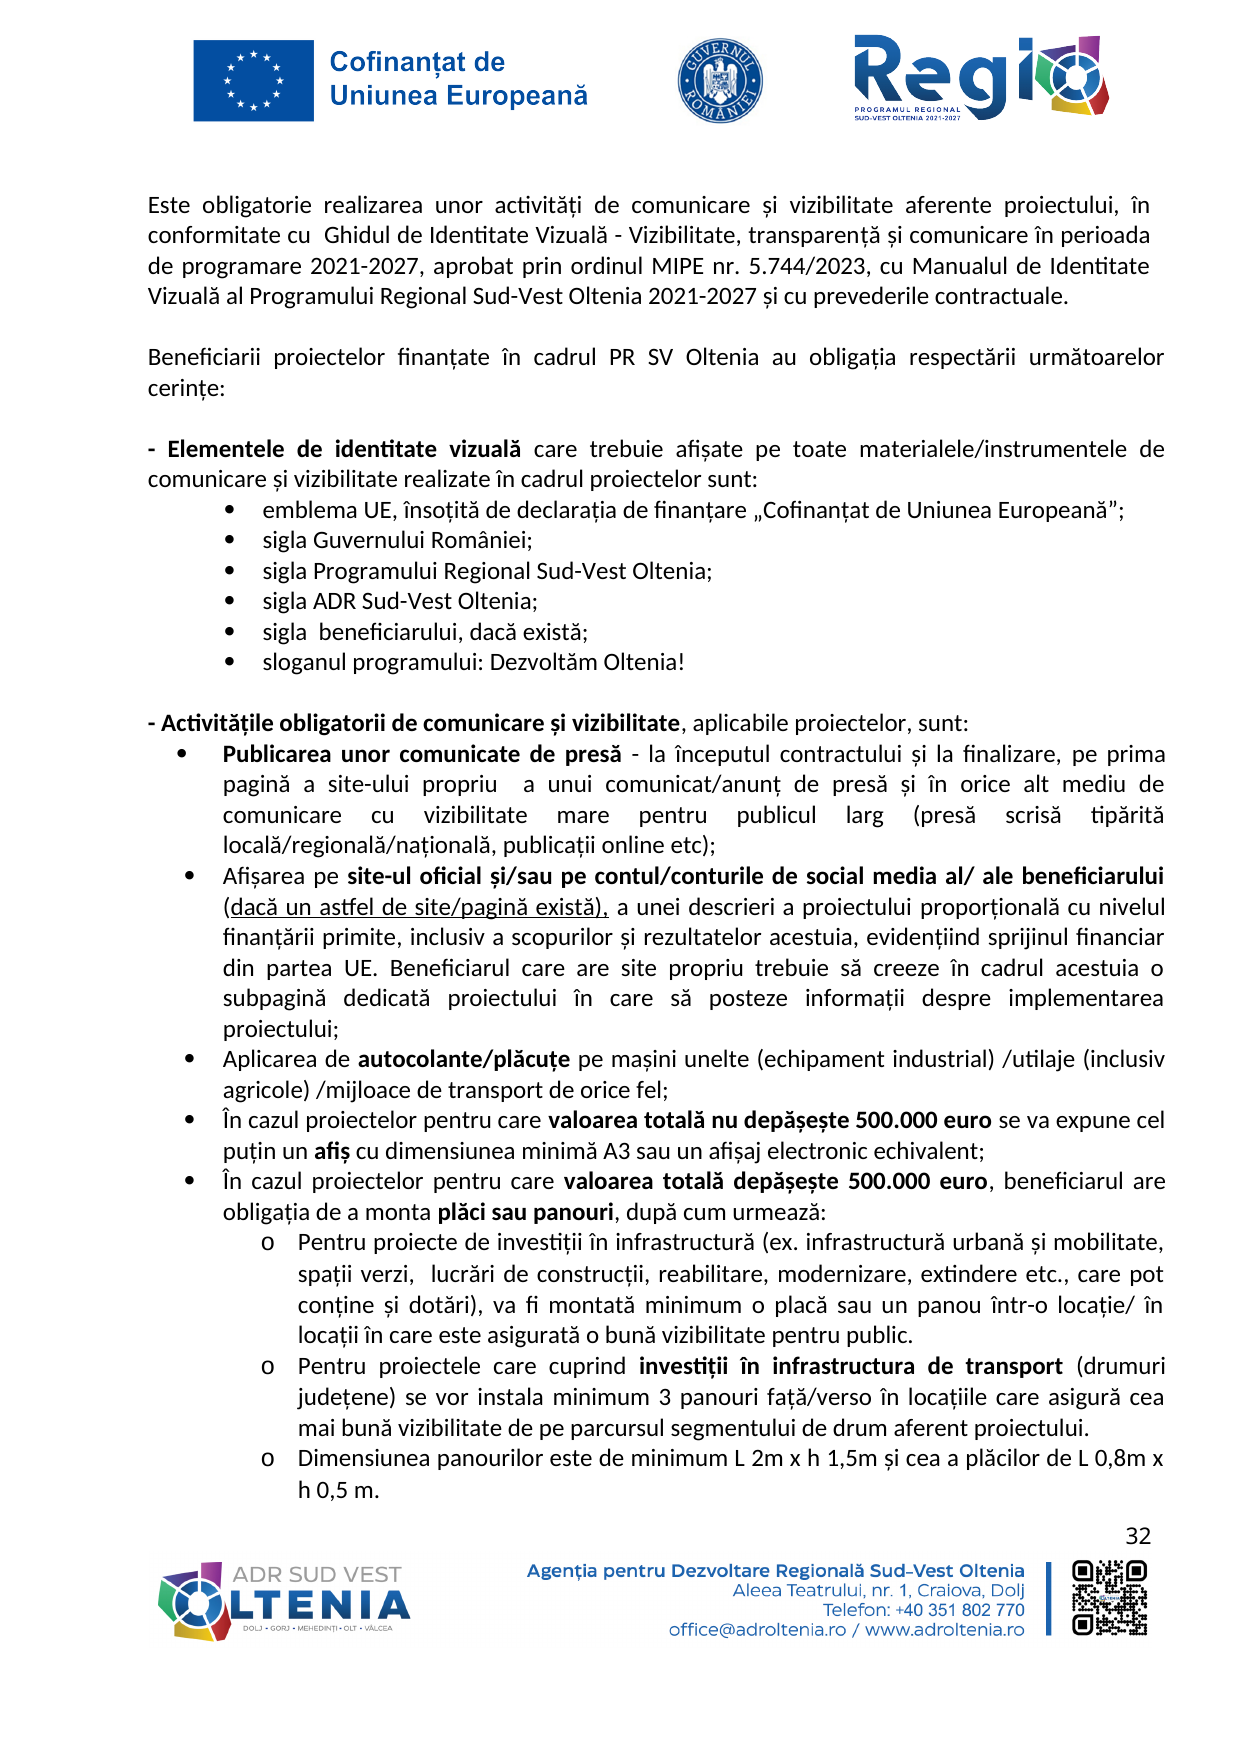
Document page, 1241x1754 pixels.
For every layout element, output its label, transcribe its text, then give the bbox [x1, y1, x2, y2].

list Publicarea unor comunicate de presă - la începutul contractului și la finalizare, pe prima pagină a site-ului propriu a unui comunicat/anunț de presă și în orice alt mediu de comunicare cu vizibilitate mare pentru publicul larg (presă scrisă tipărită locală/regională/națională, publicații online etc); [177, 738, 1166, 860]
list Afișarea pe site-ul oficial și/sau pe contul/conturile de social media al/ ale beneficiarului (dacă un astfel de site/pagină există), a unei descrieri a proiectului proporțională cu nivelul finanțării primite, inclusiv a scopurilor și rezultatelor acestuia, evidențiind sprijinul financiar din partea UE. Beneficiarul care are site propriu trebuie să creeze în cadrul acestuia o subpagină dedicată proiectului în care să posteze informații despre implementarea proiectului; [185, 860, 1166, 1043]
list sigla Programului Regional Sud-Vest Oltenia; [225, 555, 1166, 586]
list Pentru proiectele care cuprind investiții în infrastructura de transport (drumuri județene) se vor instala minimum 3 panouri față/verso în locațiile care asigură cea mai bună vizibilitate de pe parcursul segmentului de drum aferent proiectului. [260, 1350, 1166, 1443]
picture [188, 35, 590, 125]
list Pentru proiecte de investiții în infrastructură (ex. infrastructură urbană și mobilitate, spații verzi, lucrări de construcții, reabilitare, modernizare, extindere etc., care pot conține și dotări), va fi montată minimum o placă sau un panou într-o locație/ în locații în care este asigurată o bună vizibilitate pentru public. [260, 1226, 1166, 1350]
list sigla beneficiarului, dacă există; [225, 616, 1166, 647]
list emblema UE, însoțită de declarația de finanțare „Cofinanțat de Uniunea Europeană”; [225, 494, 1166, 524]
list sigla ADR Sud-Vest Oltenia; [225, 586, 1166, 616]
picture [852, 34, 1111, 123]
text Beneficiarii proiectelor finanțate în cadrul PR SV Oltenia au obligația respectării următoarelor cerințe: [148, 341, 1166, 402]
list Dimensiunea panourilor este de minimum L 2m x h 1,5m și cea a plăcilor de L 0,8m x h 0,5 m. [260, 1443, 1166, 1505]
picture [674, 36, 768, 126]
list Aplicarea de autocolante/plăcuțe pe mașini unelte (echipament industrial) /utilaje (inclusiv agricole) /mijloace de transport de orice fel; [185, 1043, 1166, 1104]
text - Activitățile obligatorii de comunicare și vizibilitate, aplicabile proiectelor, sunt: [148, 708, 1166, 738]
list În cazul proiectelor pentru care valoarea totală depășește 500.000 euro, beneficiarul are obligația de a monta plăci sau panouri, după cum urmează: [185, 1165, 1166, 1226]
list În cazul proiectelor pentru care valoarea totală nu depășește 500.000 euro se va expune cel puțin un afiș cu dimensiunea minimă A3 sau un afișaj electronic echivalent; [185, 1104, 1166, 1165]
list sloganul programului: Dezvoltăm Oltenia! [225, 647, 1166, 677]
picture [148, 1551, 1152, 1648]
text Este obligatorie realizarea unor activități de comunicare și vizibilitate aferente proiectului, în conformitate cu Ghidul de Identitate Vizuală - Vizibilitate, transparenţă şi comunicare în perioada de programare 2021-2027, aprobat prin ordinul MIPE nr. 5.744/2023, cu Manualul de Identitate Vizuală al Programului Regional Sud-Vest Oltenia 2021-2027 și cu prevederile contractuale. [148, 189, 1152, 311]
list sigla Guvernului României; [225, 524, 1166, 555]
text - Elementele de identitate vizuală care trebuie afișate pe toate materialele/instrumentele de comunicare și vizibilitate realizate în cadrul proiectelor sunt: [148, 433, 1166, 494]
